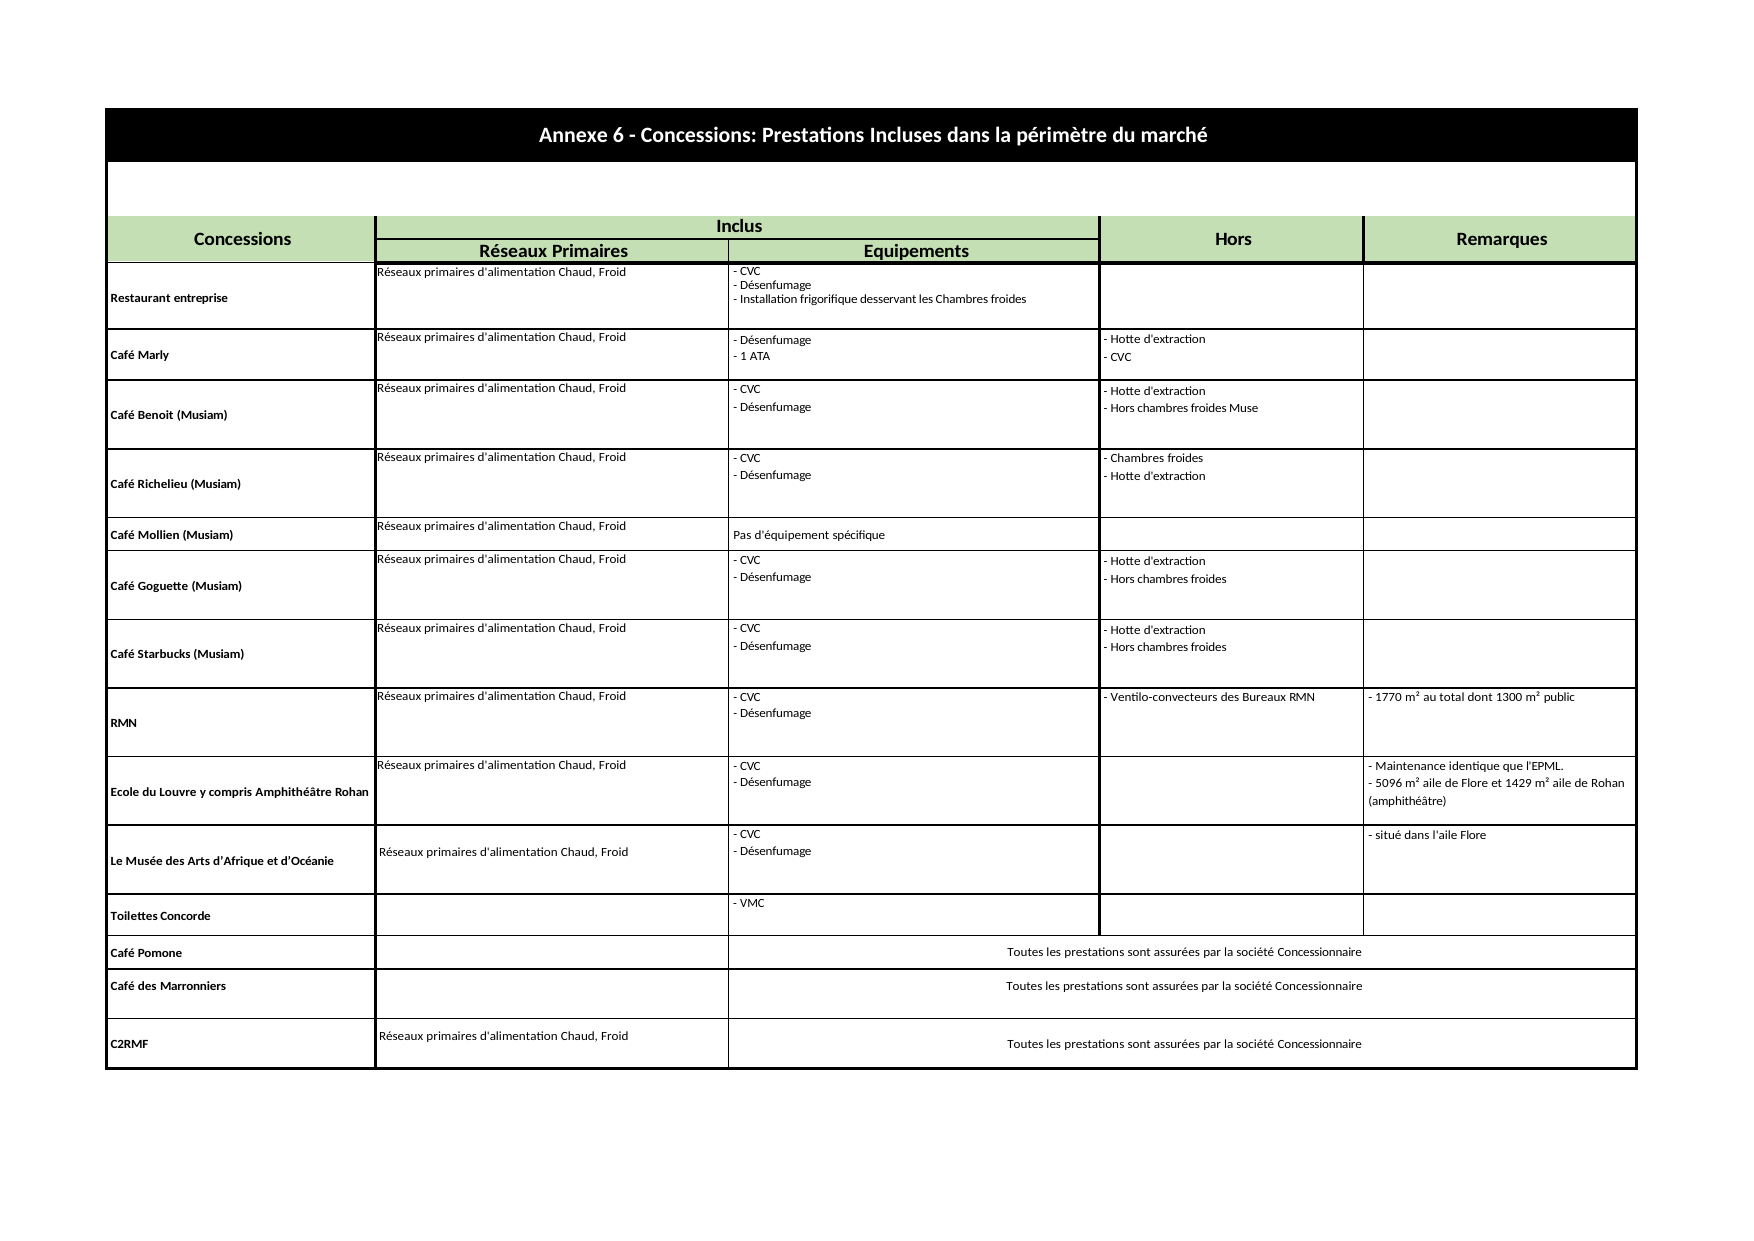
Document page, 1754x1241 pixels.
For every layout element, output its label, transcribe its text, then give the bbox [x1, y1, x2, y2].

table_cell Maintenance identique que l'EPML. 5096 m² aile de Flore et 1429 m² aile de Rohan (amphithéâtre) [1364, 757, 1635, 824]
table_cell Café des Marronniers [108, 970, 374, 1017]
table_cell Réseaux primaires d'alimentation Chaud, Froid [377, 551, 728, 618]
table_cell Chambres froides Hotte d'extraction [1101, 450, 1363, 516]
table_cell Pas d'équipement spécifique [729, 518, 1098, 550]
table_cell Café Benoit (Musiam) [108, 381, 374, 448]
table_cell Café Richelieu (Musiam) [108, 450, 374, 516]
table_cell Réseaux primaires d'alimentation Chaud, Froid [377, 826, 728, 893]
table_cell Réseaux primaires d'alimentation Chaud, Froid [377, 757, 728, 824]
table_cell CVC Désenfumage Installation frigorifique desservant les Chambres froides [729, 265, 1098, 328]
table_cell Toutes les prestations sont assurées par la société Concessionnaire [729, 936, 1635, 968]
table_cell [377, 895, 728, 934]
table_cell Hors [1101, 216, 1362, 261]
table_cell VMC [729, 895, 1098, 934]
table_cell [1364, 381, 1635, 448]
table_header Annexe 6 - Concessions: Prestations Incluses dans la périmètre du marché [108, 108, 1635, 162]
table_cell [1364, 450, 1635, 516]
table_cell Toilettes Concorde [108, 895, 374, 934]
table_cell RMN [108, 689, 374, 756]
table_cell [1364, 518, 1635, 550]
table_cell Remarques [1365, 216, 1635, 261]
table_cell Equipements [729, 240, 1098, 261]
table_cell CVC Désenfumage [729, 450, 1098, 516]
table_cell [377, 936, 728, 968]
table_cell CVC Désenfumage [729, 689, 1098, 756]
table_cell Café Marly [108, 330, 374, 379]
table_cell - Ventilo-convecteurs des Bureaux RMN [1101, 689, 1363, 756]
table_cell Restaurant entreprise [108, 263, 374, 328]
table_cell [1364, 895, 1635, 934]
table_cell [1101, 518, 1363, 550]
table_cell Hotte d'extraction Hors chambres froides [1101, 551, 1363, 618]
table_cell Hotte d'extraction Hors chambres froides Muse [1101, 381, 1363, 448]
table_cell [1364, 551, 1635, 618]
table_cell Hotte d'extraction CVC [1101, 330, 1363, 379]
table_cell [1364, 265, 1635, 328]
table_cell Inclus [377, 216, 1098, 238]
table_cell Réseaux primaires d'alimentation Chaud, Froid [377, 265, 728, 328]
table_cell Hotte d'extraction Hors chambres froides [1101, 620, 1363, 687]
table_cell [377, 970, 728, 1017]
table_cell Concessions [108, 216, 374, 261]
table_cell [1101, 265, 1363, 328]
table_cell Toutes les prestations sont assurées par la société Concessionnaire [729, 1019, 1635, 1067]
table_cell Réseaux primaires d'alimentation Chaud, Froid [377, 381, 728, 448]
table_cell CVC Désenfumage [729, 551, 1098, 618]
table_cell Café Mollien (Musiam) [108, 518, 374, 550]
table_cell Réseaux Primaires [377, 240, 728, 261]
table_cell [1101, 895, 1363, 934]
table_cell Ecole du Louvre y compris Amphithéâtre Rohan [108, 757, 374, 824]
table_cell Réseaux primaires d'alimentation Chaud, Froid [377, 450, 728, 516]
table_cell C2RMF [108, 1019, 374, 1067]
table_cell Réseaux primaires d'alimentation Chaud, Froid [377, 689, 728, 756]
table_cell CVC Désenfumage [729, 381, 1098, 448]
table_cell CVC Désenfumage [729, 826, 1098, 893]
table_cell [1101, 757, 1363, 824]
table_cell CVC Désenfumage [729, 620, 1098, 687]
table_cell CVC Désenfumage [729, 757, 1098, 824]
table_cell Toutes les prestations sont assurées par la société Concessionnaire [729, 970, 1635, 1017]
table_cell Café Goguette (Musiam) [108, 551, 374, 618]
table_cell [108, 162, 1635, 216]
table_cell [1364, 620, 1635, 687]
table_cell - situé dans l'aile Flore [1364, 826, 1635, 893]
table_cell [1101, 826, 1363, 893]
table_cell Café Pomone [108, 936, 374, 968]
table_cell Réseaux primaires d'alimentation Chaud, Froid [377, 518, 728, 550]
table_cell Désenfumage 1 ATA [729, 330, 1098, 379]
table_cell Réseaux primaires d'alimentation Chaud, Froid [377, 1019, 728, 1067]
table_cell Réseaux primaires d'alimentation Chaud, Froid [377, 620, 728, 687]
table_cell Café Starbucks (Musiam) [108, 620, 374, 687]
table_cell - 1770 m² au total dont 1300 m² public [1364, 689, 1635, 756]
table_cell Le Musée des Arts d’Afrique et d’Océanie [108, 826, 374, 893]
table_cell Réseaux primaires d'alimentation Chaud, Froid [377, 330, 728, 379]
table_cell [1364, 330, 1635, 379]
